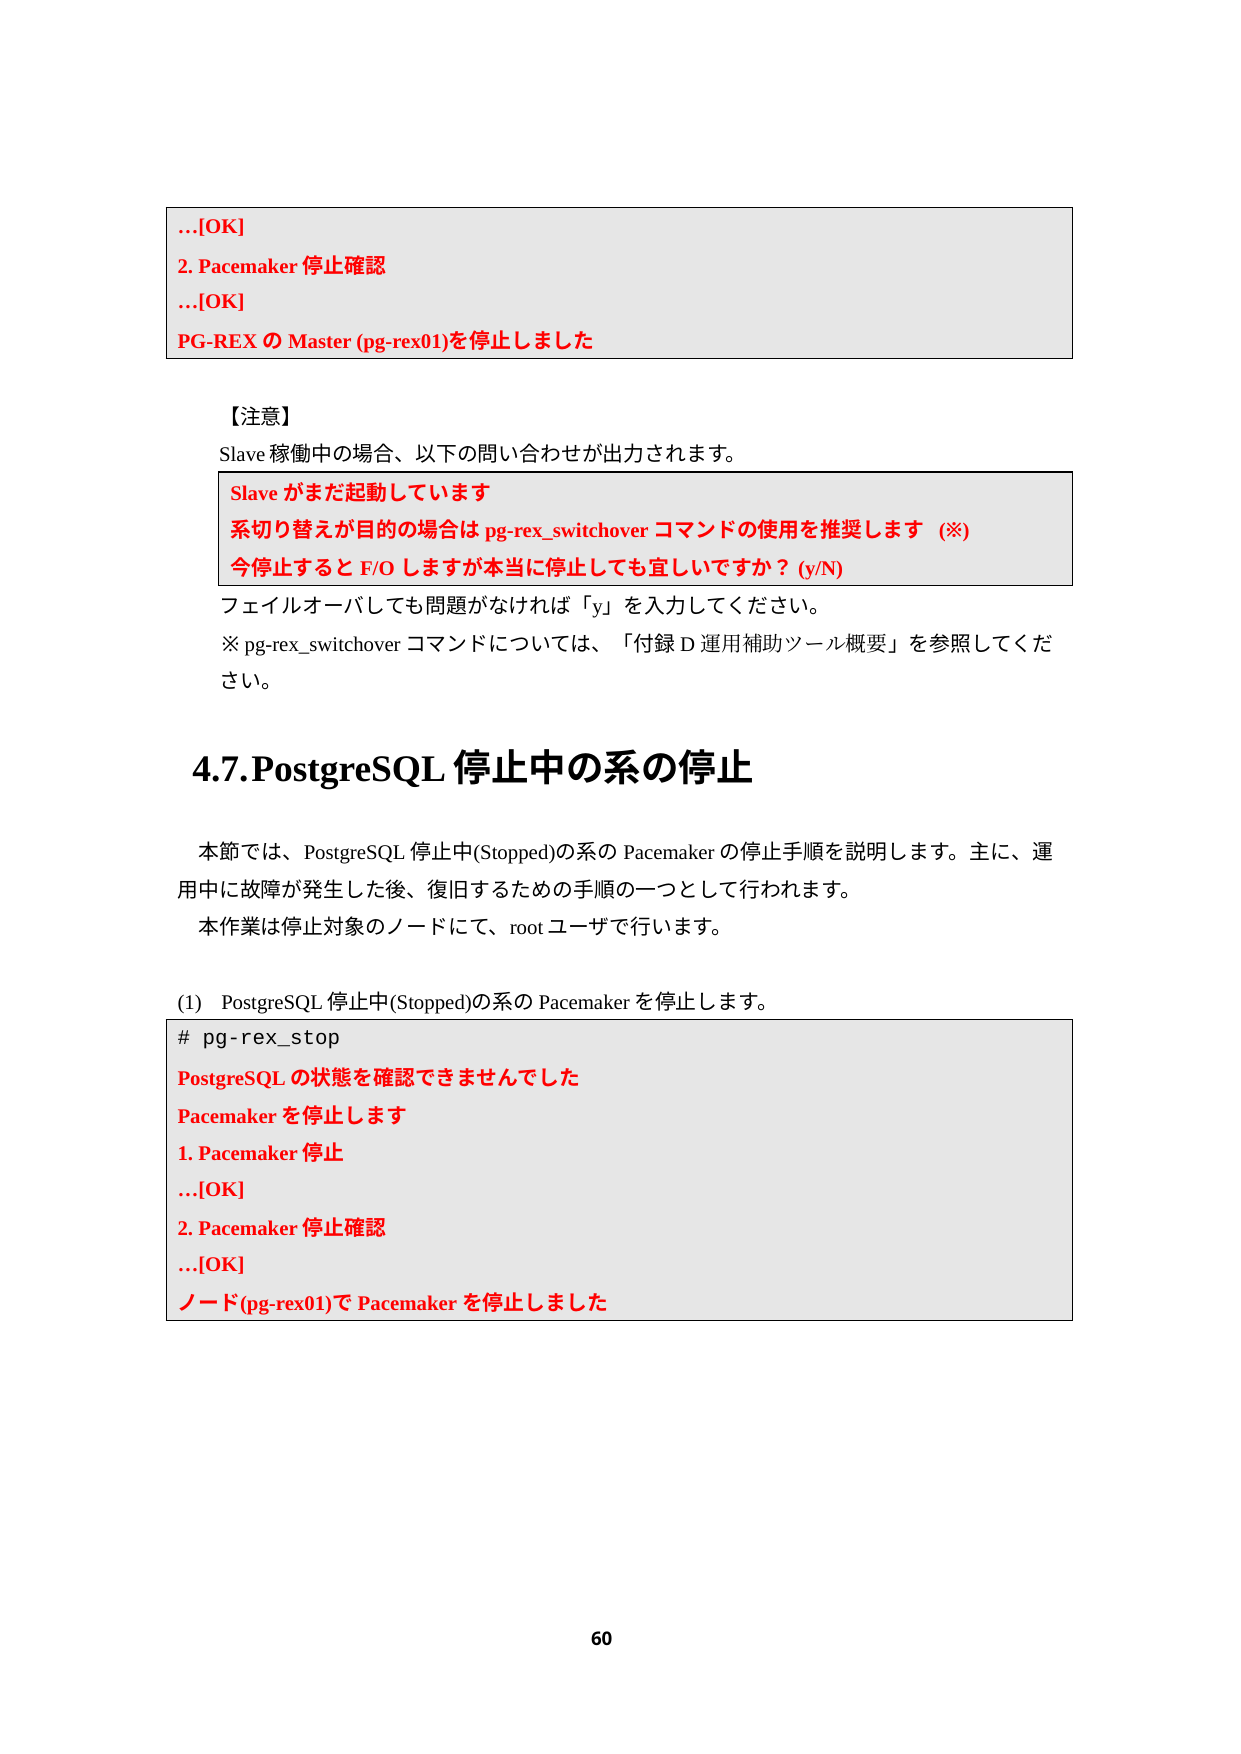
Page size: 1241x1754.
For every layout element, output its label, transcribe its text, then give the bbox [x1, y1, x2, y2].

text Slave稼働中の場合、以下の問い合わせが出力されます。 [219, 434, 1054, 471]
list pg-rex_switchoverコマンドについては、「付録D 運用補助ツール概要」を参照してください。 [219, 623, 1054, 698]
text 【注意】 [219, 396, 1054, 434]
text フェイルオーバしても問題がなければ「y」を入力してください。 [177, 586, 1054, 623]
text 本節では、PostgreSQL停止中(Stopped)の系のPacemakerの停止手順を説明します。主に、運用中に故障が発生した後、復旧するための手順の一つとして行われます。 [177, 832, 1054, 907]
text 本作業は停止対象のノードにて、rootユーザで行います。 [177, 907, 1054, 944]
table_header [167, 208, 1072, 358]
table_header Slave がまだ起動しています 系切り替えが目的の場合は pg-rex_switchover コマンドの使用を推奨します (※) 今停止すると F/O しますが本当に停止しても宜しいですか？ (y/N) [219, 473, 1072, 585]
subtitle PostgreSQL停止中の系の停止 [192, 728, 1063, 803]
list PostgreSQL停止中(Stopped)の系のPacemakerを停止します。 [177, 982, 1054, 1019]
table_header # pg-rex_stop PostgreSQL の状態を確認できませんでした Pacemaker を停止します 1. Pacemaker 停止 …[OK] 2. Pacemaker 停止確認 …[OK] ノード(pg-rex01)で Pacemaker を停止しました [167, 1020, 1072, 1320]
